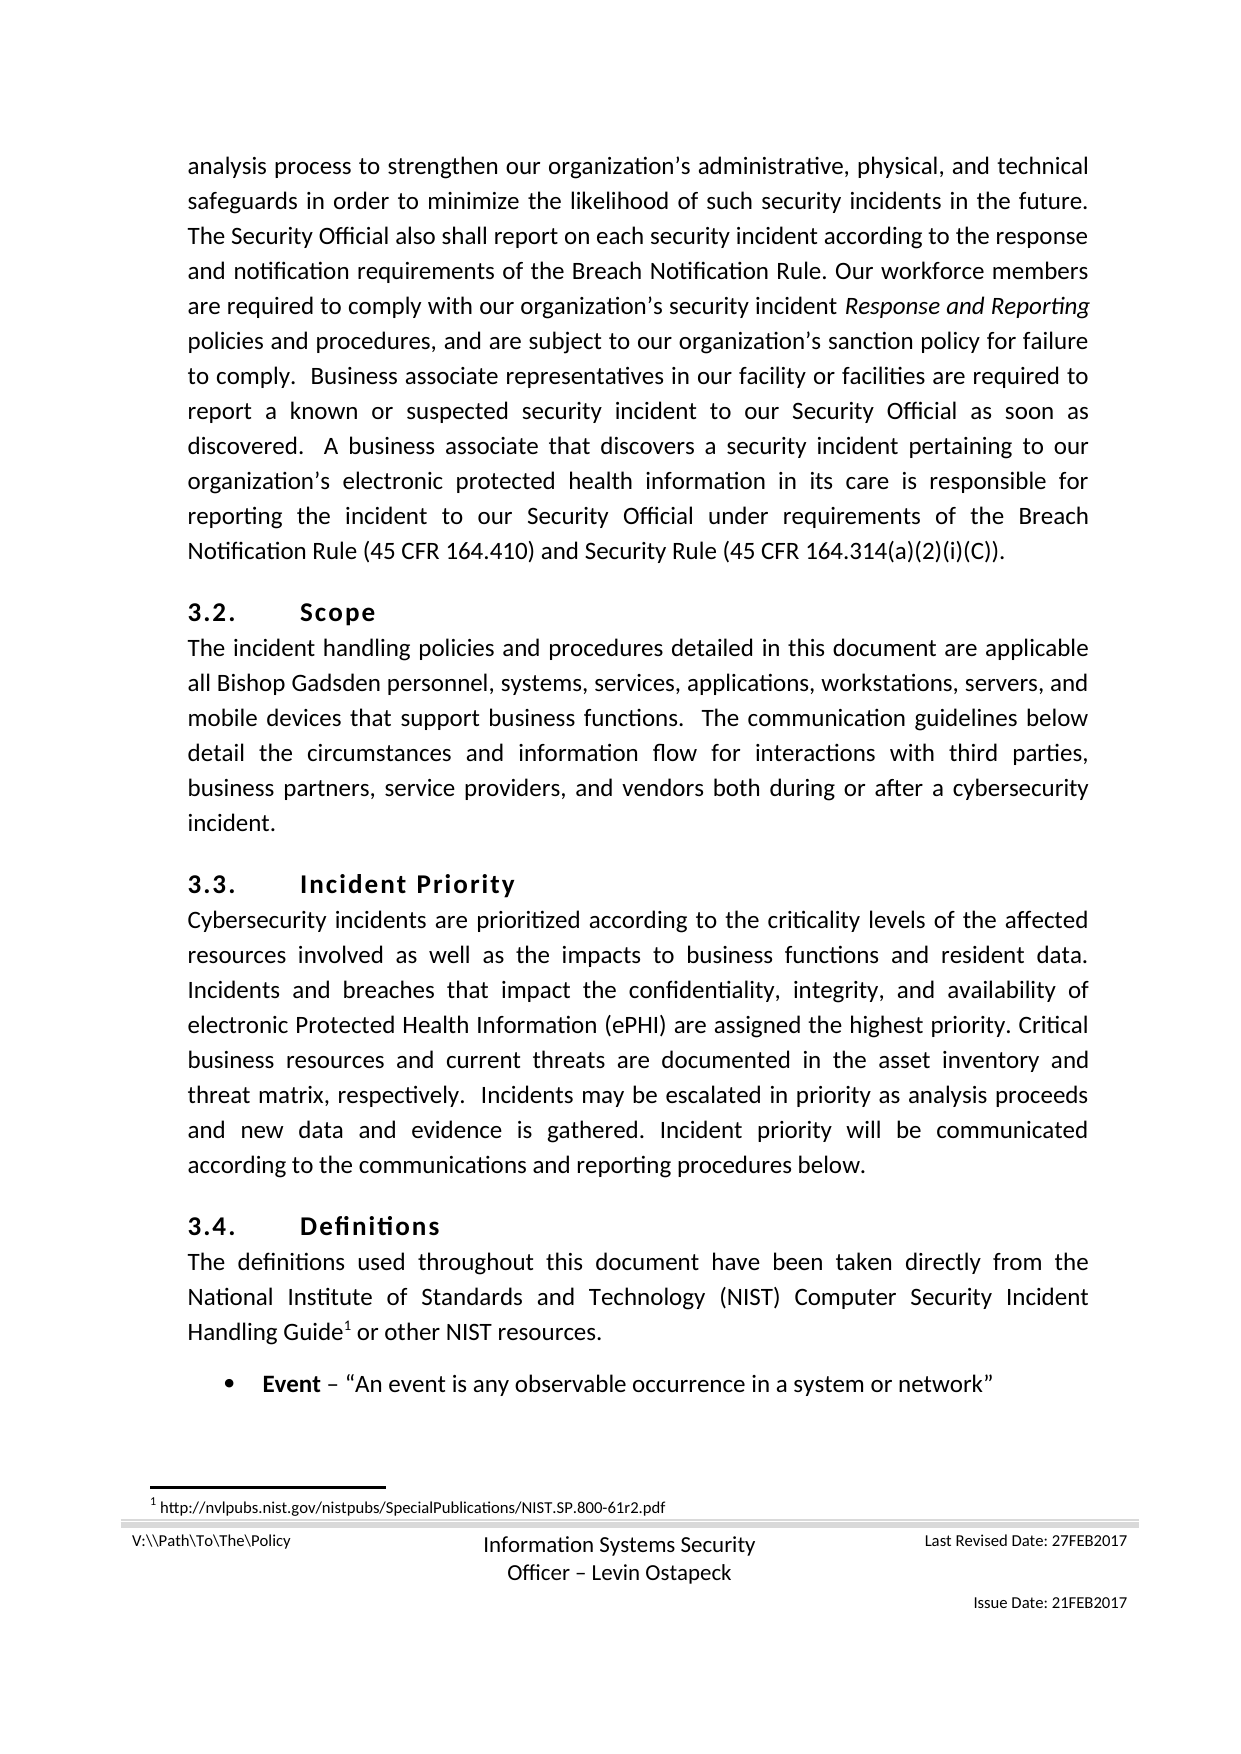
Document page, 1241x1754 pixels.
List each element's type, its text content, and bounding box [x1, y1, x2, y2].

subtitle Definitions [187, 1209, 1090, 1242]
text Cybersecurity incidents are prioritized according to the criticality levels of the affected resources involved as well as the impacts to business functions and resident data. Incidents and breaches that impact the confidentiality, integrity, and availability of electronic Protected Health Information (ePHI) are assigned the highest priority. Critical business resources and current threats are documented in the asset inventory and threat matrix, respectively. Incidents may be escalated in priority as analysis proceeds and new data and evidence is gathered. Incident priority will be communicated according to the communications and reporting procedures below. [187, 904, 1090, 1180]
text The incident handling policies and procedures detailed in this document are applicable all Bishop Gadsden personnel, systems, services, applications, workstations, servers, and mobile devices that support business functions. The communication guidelines below detail the circumstances and information flow for interactions with third parties, business partners, service providers, and vendors both during or after a cybersecurity incident. [187, 632, 1090, 838]
subtitle Scope [187, 595, 1090, 628]
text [187, 150, 1090, 566]
list Event – “An event is any observable occurrence in a system or network” [225, 1368, 1090, 1399]
text The definitions used throughout this document have been taken directly from the National Institute of Standards and Technology (NIST) Computer Security Incident Handling Guide or other NIST resources. [187, 1247, 1090, 1347]
subtitle Incident Priority [187, 867, 1090, 900]
